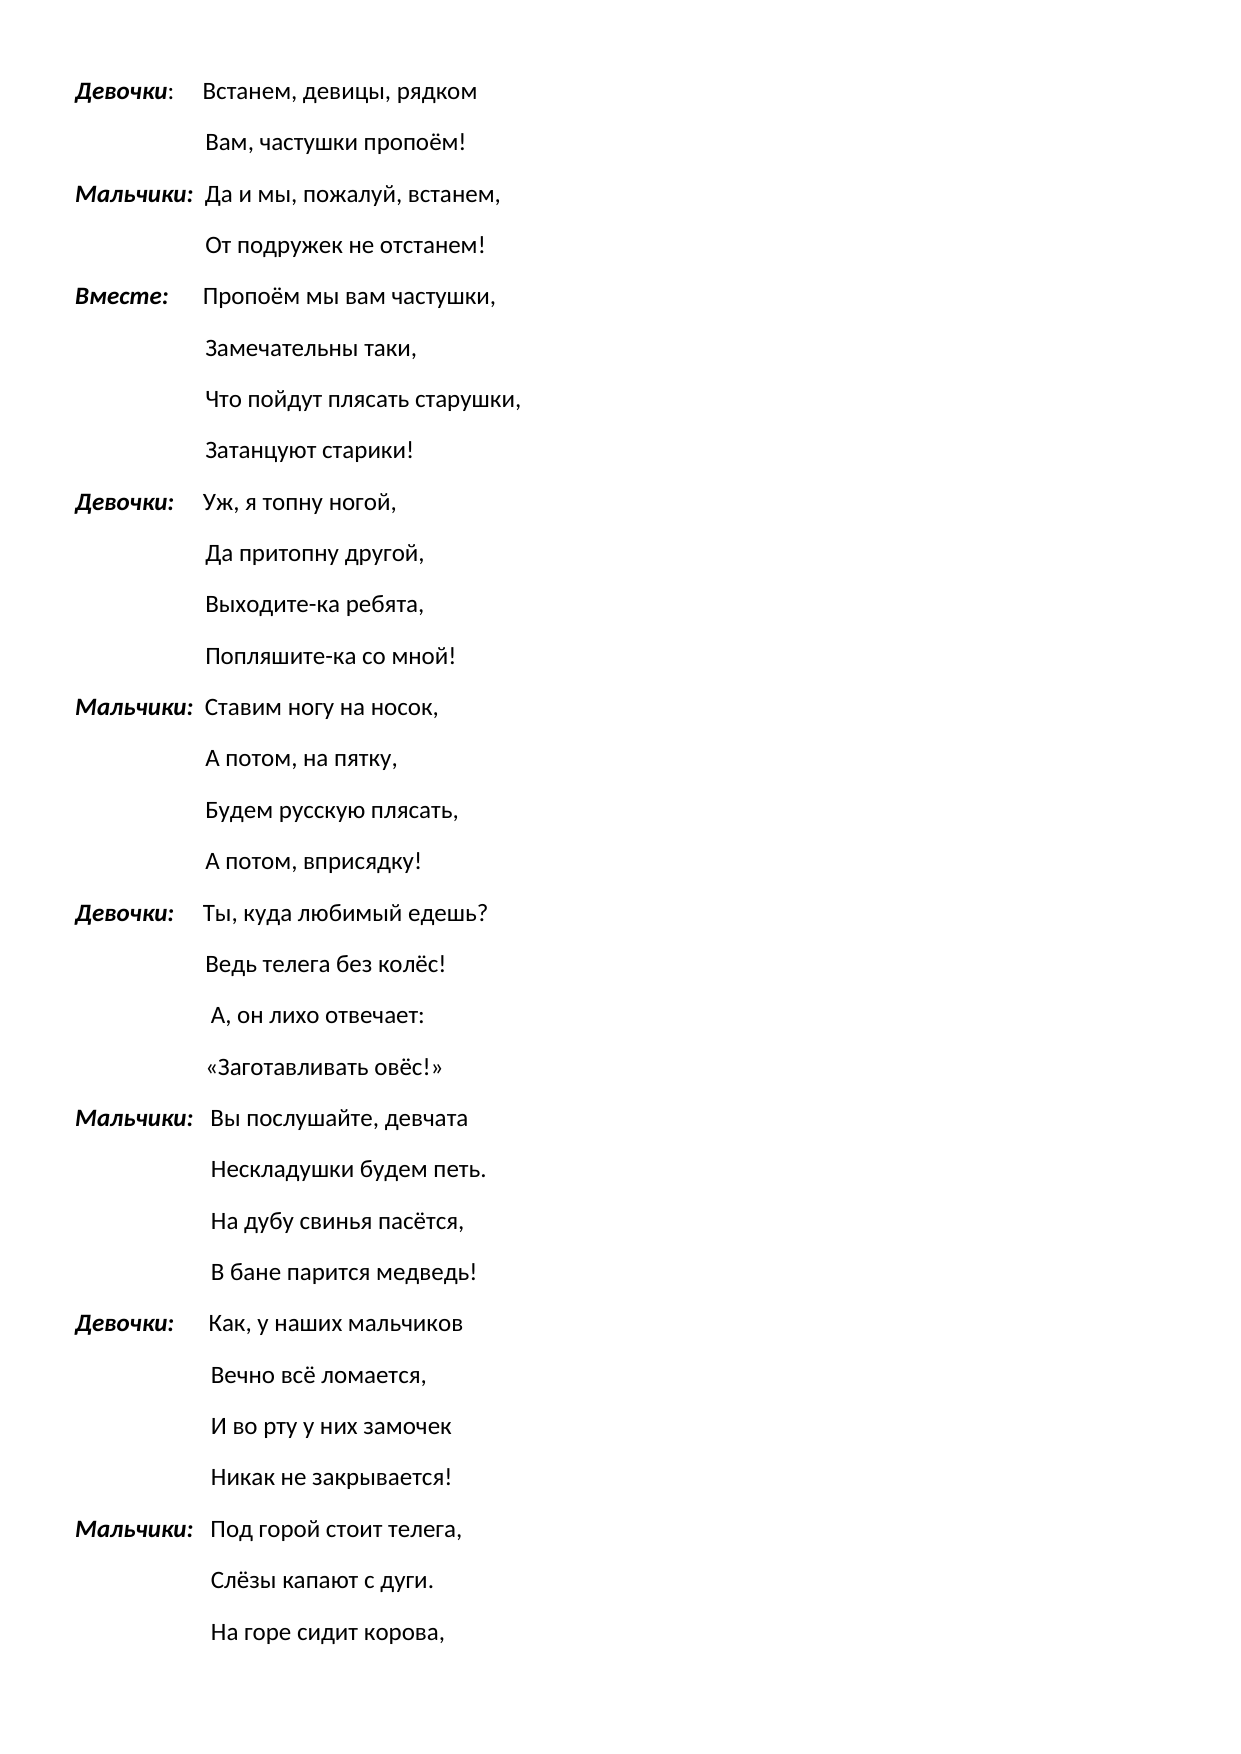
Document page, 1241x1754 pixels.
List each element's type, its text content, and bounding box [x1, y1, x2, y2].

text Нескладушки будем петь. [75, 1153, 1165, 1184]
text На горе сидит корова, [75, 1616, 1165, 1646]
text Замечательны таки, [75, 332, 1165, 362]
text Девочки: Как, у наших мальчиков [75, 1307, 1165, 1338]
text Вечно всё ломается, [75, 1359, 1165, 1389]
text На дубу свинья пасётся, [75, 1205, 1165, 1235]
text Слёзы капают с дуги. [75, 1564, 1165, 1595]
text Ведь телега без колёс! [75, 948, 1165, 978]
text А, он лихо отвечает: [75, 999, 1165, 1030]
text Мальчики: Под горой стоит телега, [75, 1513, 1165, 1543]
text Что пойдут плясать старушки, [75, 383, 1165, 414]
text Мальчики: Ставим ногу на носок, [75, 691, 1165, 722]
text Вам, частушки пропоём! [75, 126, 1165, 157]
text Затанцуют старики! [75, 434, 1165, 465]
text А потом, на пятку, [75, 743, 1165, 773]
text Девочки: Ты, куда любимый едешь? [75, 897, 1165, 927]
text Да притопну другой, [75, 537, 1165, 568]
text От подружек не отстанем! [75, 229, 1165, 259]
text Будем русскую плясать, [75, 794, 1165, 824]
text Мальчики: Да и мы, пожалуй, встанем, [75, 178, 1165, 208]
text В бане парится медведь! [75, 1256, 1165, 1287]
text А потом, вприсядку! [75, 845, 1165, 876]
text Никак не закрывается! [75, 1462, 1165, 1492]
text Девочки: Встанем, девицы, рядком [75, 75, 1165, 106]
text Мальчики: Вы послушайте, девчата [75, 1102, 1165, 1133]
text Попляшите-ка со мной! [75, 640, 1165, 670]
text И во рту у них замочек [75, 1410, 1165, 1441]
text Вместе: Пропоём мы вам частушки, [75, 280, 1165, 311]
text Выходите-ка ребята, [75, 588, 1165, 619]
text Девочки: Уж, я топну ногой, [75, 486, 1165, 516]
text «Заготавливать овёс!» [75, 1051, 1165, 1081]
